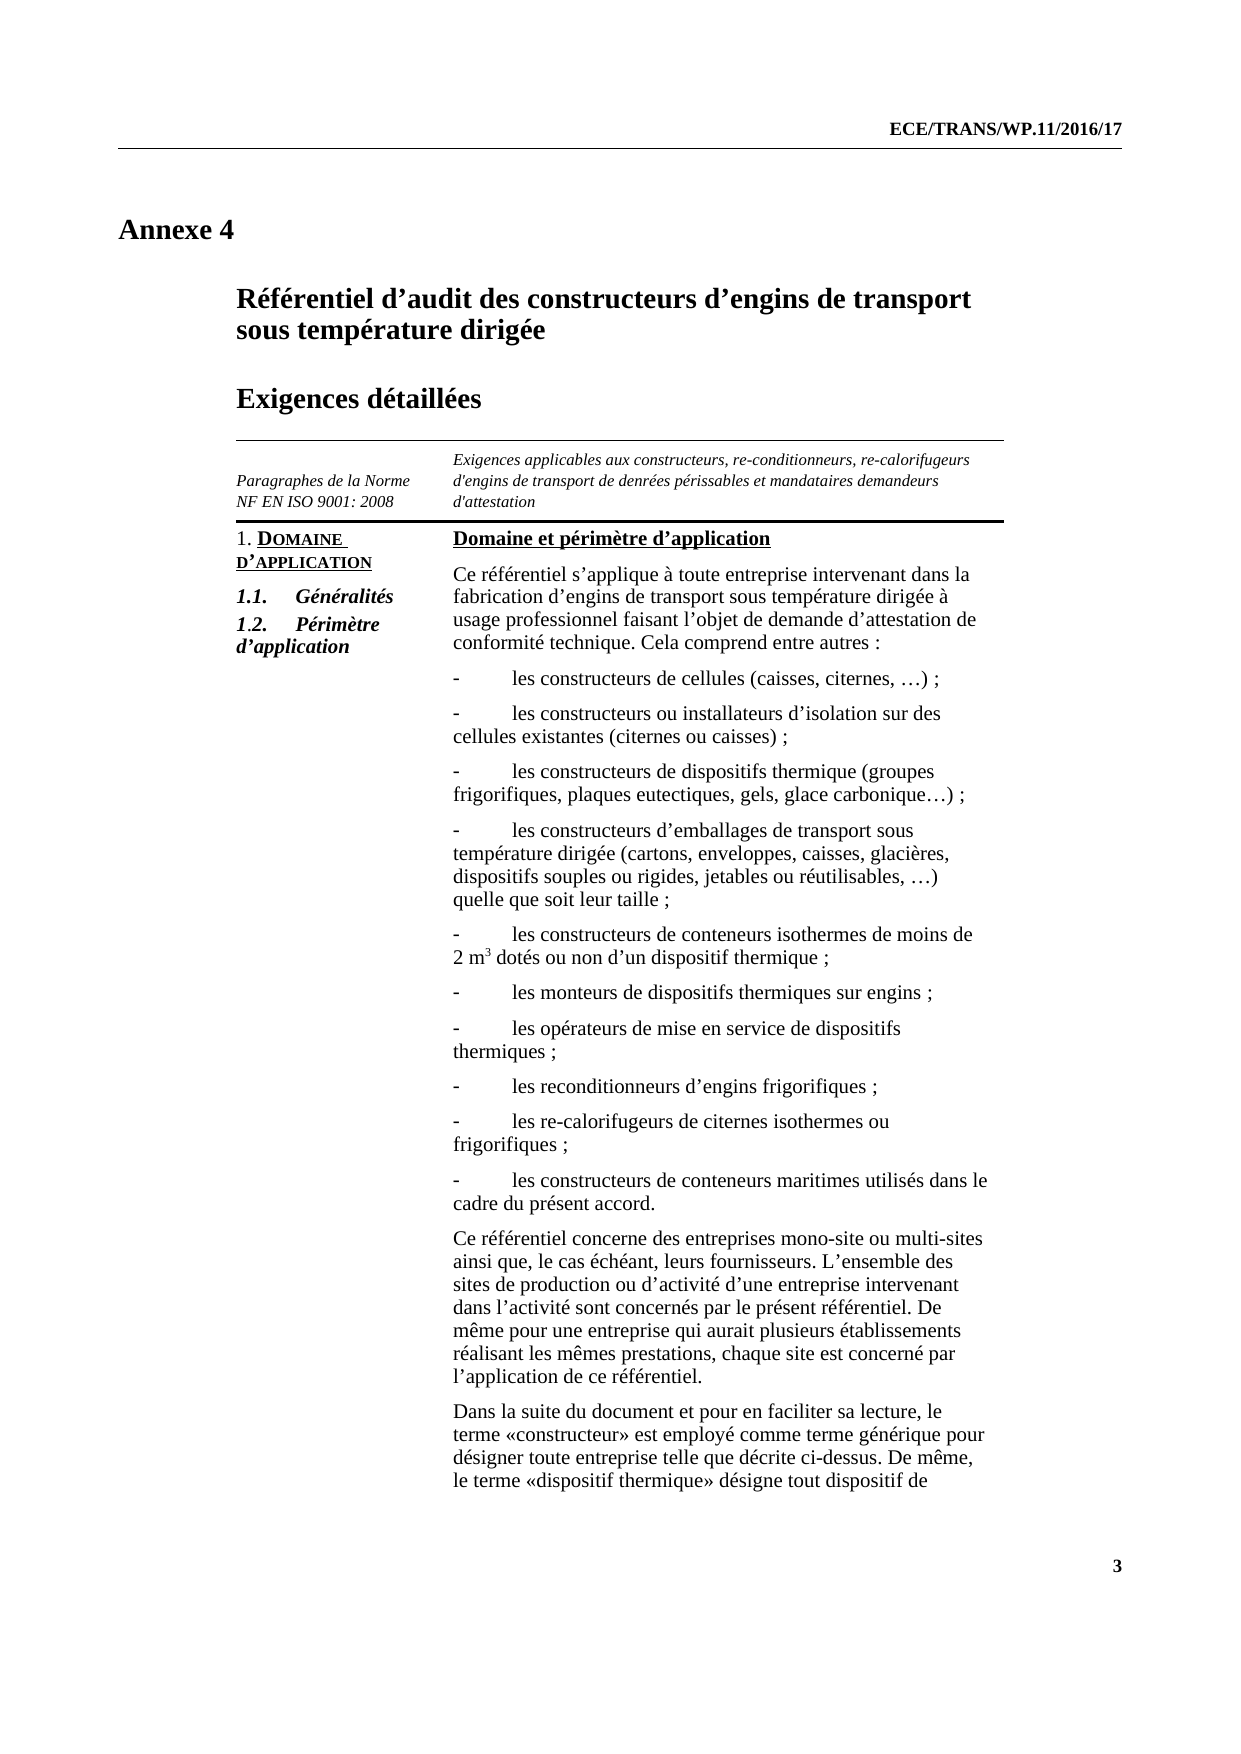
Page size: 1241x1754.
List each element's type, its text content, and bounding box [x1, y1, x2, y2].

text Référentiel d’audit des constructeurs d’engins de transport sous température dirigée [118, 283, 1004, 346]
text Exigences détaillées [118, 383, 1004, 415]
table_cell 1. Domaine d’application Généralités 1.2. Périmètre d’application [236, 523, 453, 1492]
table_header Paragraphes de la Norme NF EN ISO 9001: 2008 [236, 441, 453, 520]
text Annexe 4 [118, 215, 1004, 246]
table_header Exigences applicables aux constructeurs, re-conditionneurs, re-calorifugeurs d'engins de transport de denrées périssables et mandataires demandeurs d'attestation [453, 441, 1004, 520]
